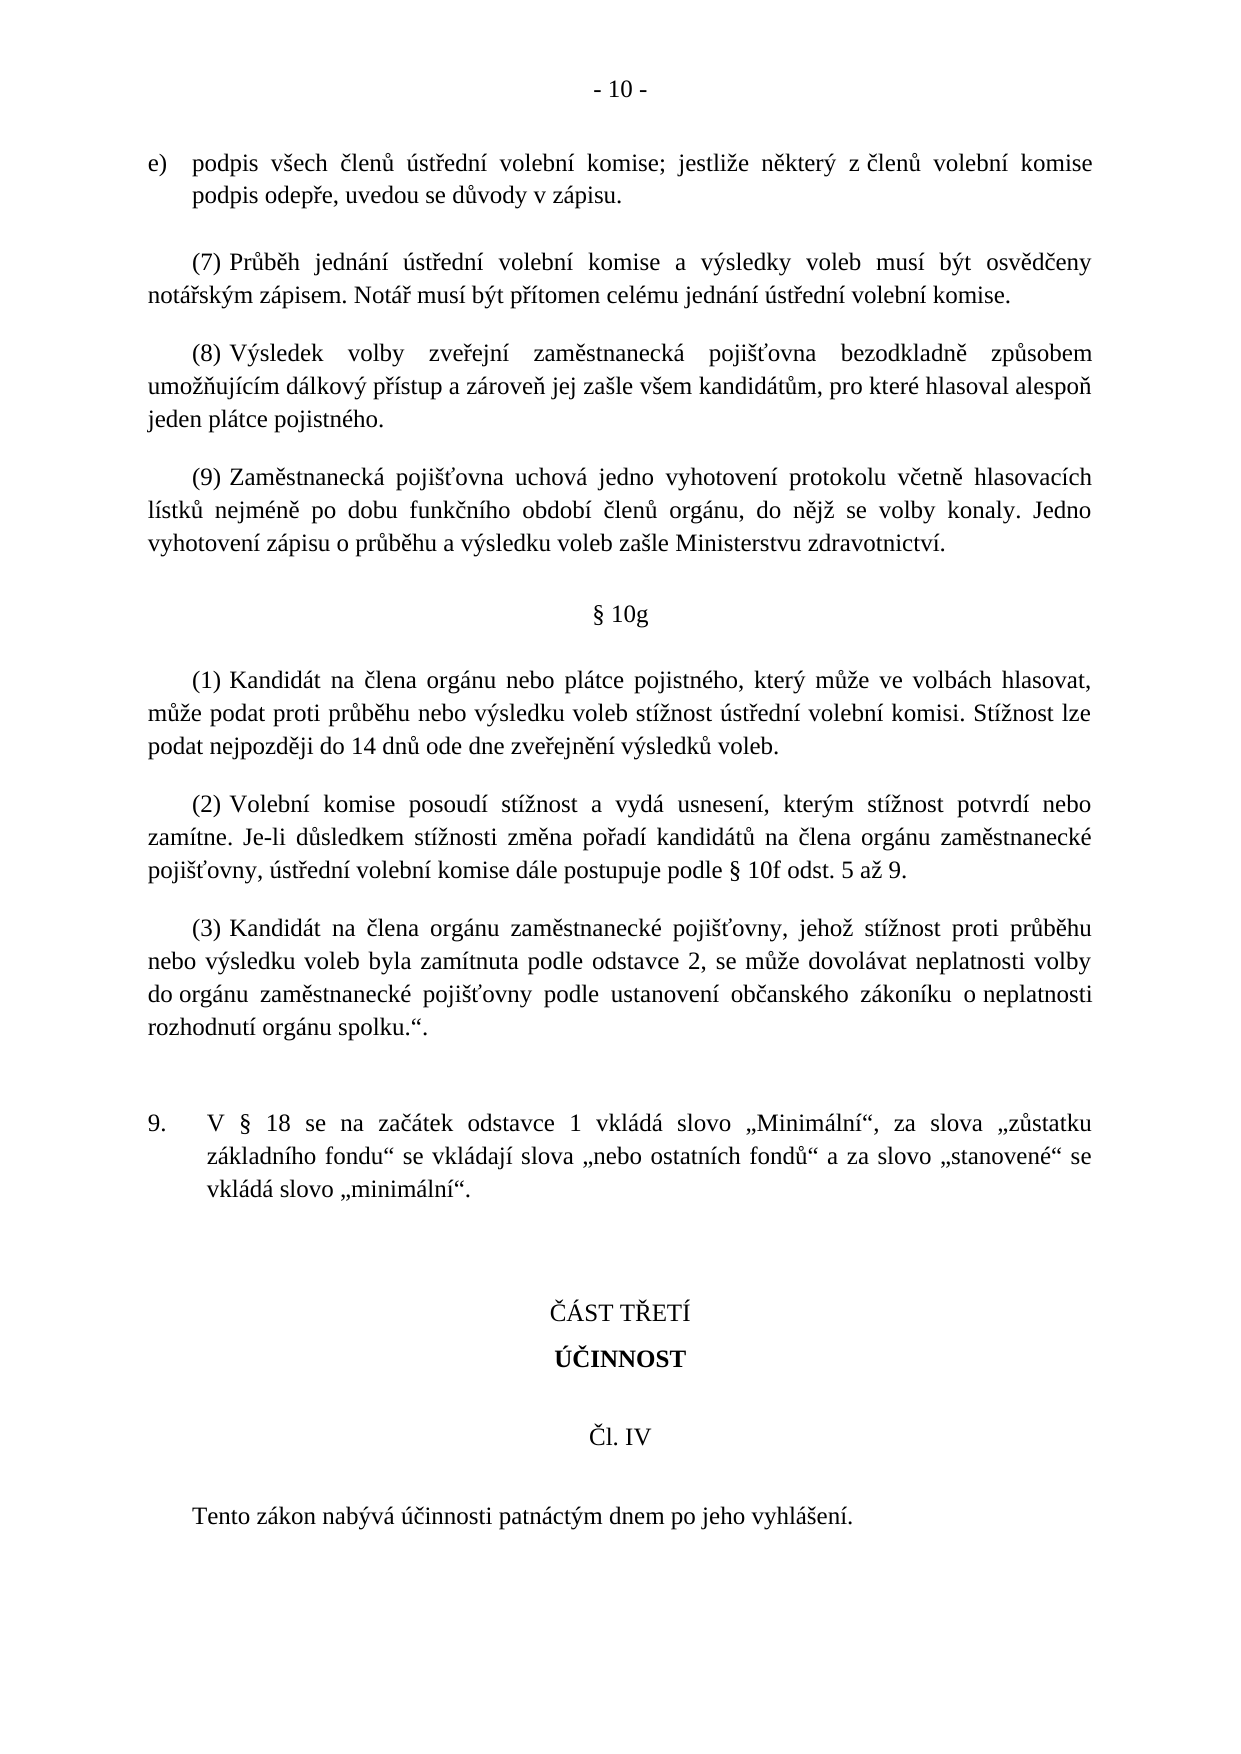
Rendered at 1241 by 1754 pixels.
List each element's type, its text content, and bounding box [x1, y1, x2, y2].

text Průběh jednání ústřední volební komise a výsledky voleb musí být osvědčeny notářským zápisem. Notář musí být přítomen celému jednání ústřední volební komise. [148, 247, 1093, 309]
text V § 18 se na začátek odstavce 1 vkládá slovo „Minimální“, za slova „zůstatku základního fondu“ se vkládají slova „nebo ostatních fondů“ a za slovo „stanovené“ se vkládá slovo „minimální“. [148, 1108, 1093, 1202]
text ÚČINNOST [148, 1344, 1093, 1372]
text § 10g [148, 599, 1093, 627]
list Kandidát na člena orgánu zaměstnanecké pojišťovny, jehož stížnost proti průběhu nebo výsledku voleb byla zamítnuta podle odstavce 2, se může dovolávat neplatnosti volby do orgánu zaměstnanecké pojišťovny podle ustanovení občanského zákoníku o neplatnosti rozhodnutí orgánu spolku.“. [148, 913, 1093, 1041]
text ČÁST TŘETÍ [148, 1298, 1093, 1327]
text podpis všech členů ústřední volební komise; jestliže některý z členů volební komise podpis odepře, uvedou se důvody v zápisu. [148, 148, 1093, 209]
text Tento zákon nabývá účinnosti patnáctým dnem po jeho vyhlášení. [148, 1501, 1093, 1530]
text Zaměstnanecká pojišťovna uchová jedno vyhotovení protokolu včetně hlasovacích lístků nejméně po dobu funkčního období členů orgánu, do nějž se volby konaly. Jedno vyhotovení zápisu o průběhu a výsledku voleb zašle Ministerstvu zdravotnictví. [148, 462, 1093, 557]
text Čl. IV [148, 1422, 1093, 1451]
text Výsledek volby zveřejní zaměstnanecká pojišťovna bezodkladně způsobem umožňujícím dálkový přístup a zároveň jej zašle všem kandidátům, pro které hlasoval alespoň jeden plátce pojistného. [148, 338, 1093, 433]
list Kandidát na člena orgánu nebo plátce pojistného, který může ve volbách hlasovat, může podat proti průběhu nebo výsledku voleb stížnost ústřední volební komisi. Stížnost lze podat nejpozději do 14 dnů ode dne zveřejnění výsledků voleb. [148, 665, 1093, 760]
list Volební komise posoudí stížnost a vydá usnesení, kterým stížnost potvrdí nebo zamítne. Je-li důsledkem stížnosti změna pořadí kandidátů na člena orgánu zaměstnanecké pojišťovny, ústřední volební komise dále postupuje podle § 10f odst. 5 až 9. [148, 789, 1093, 884]
